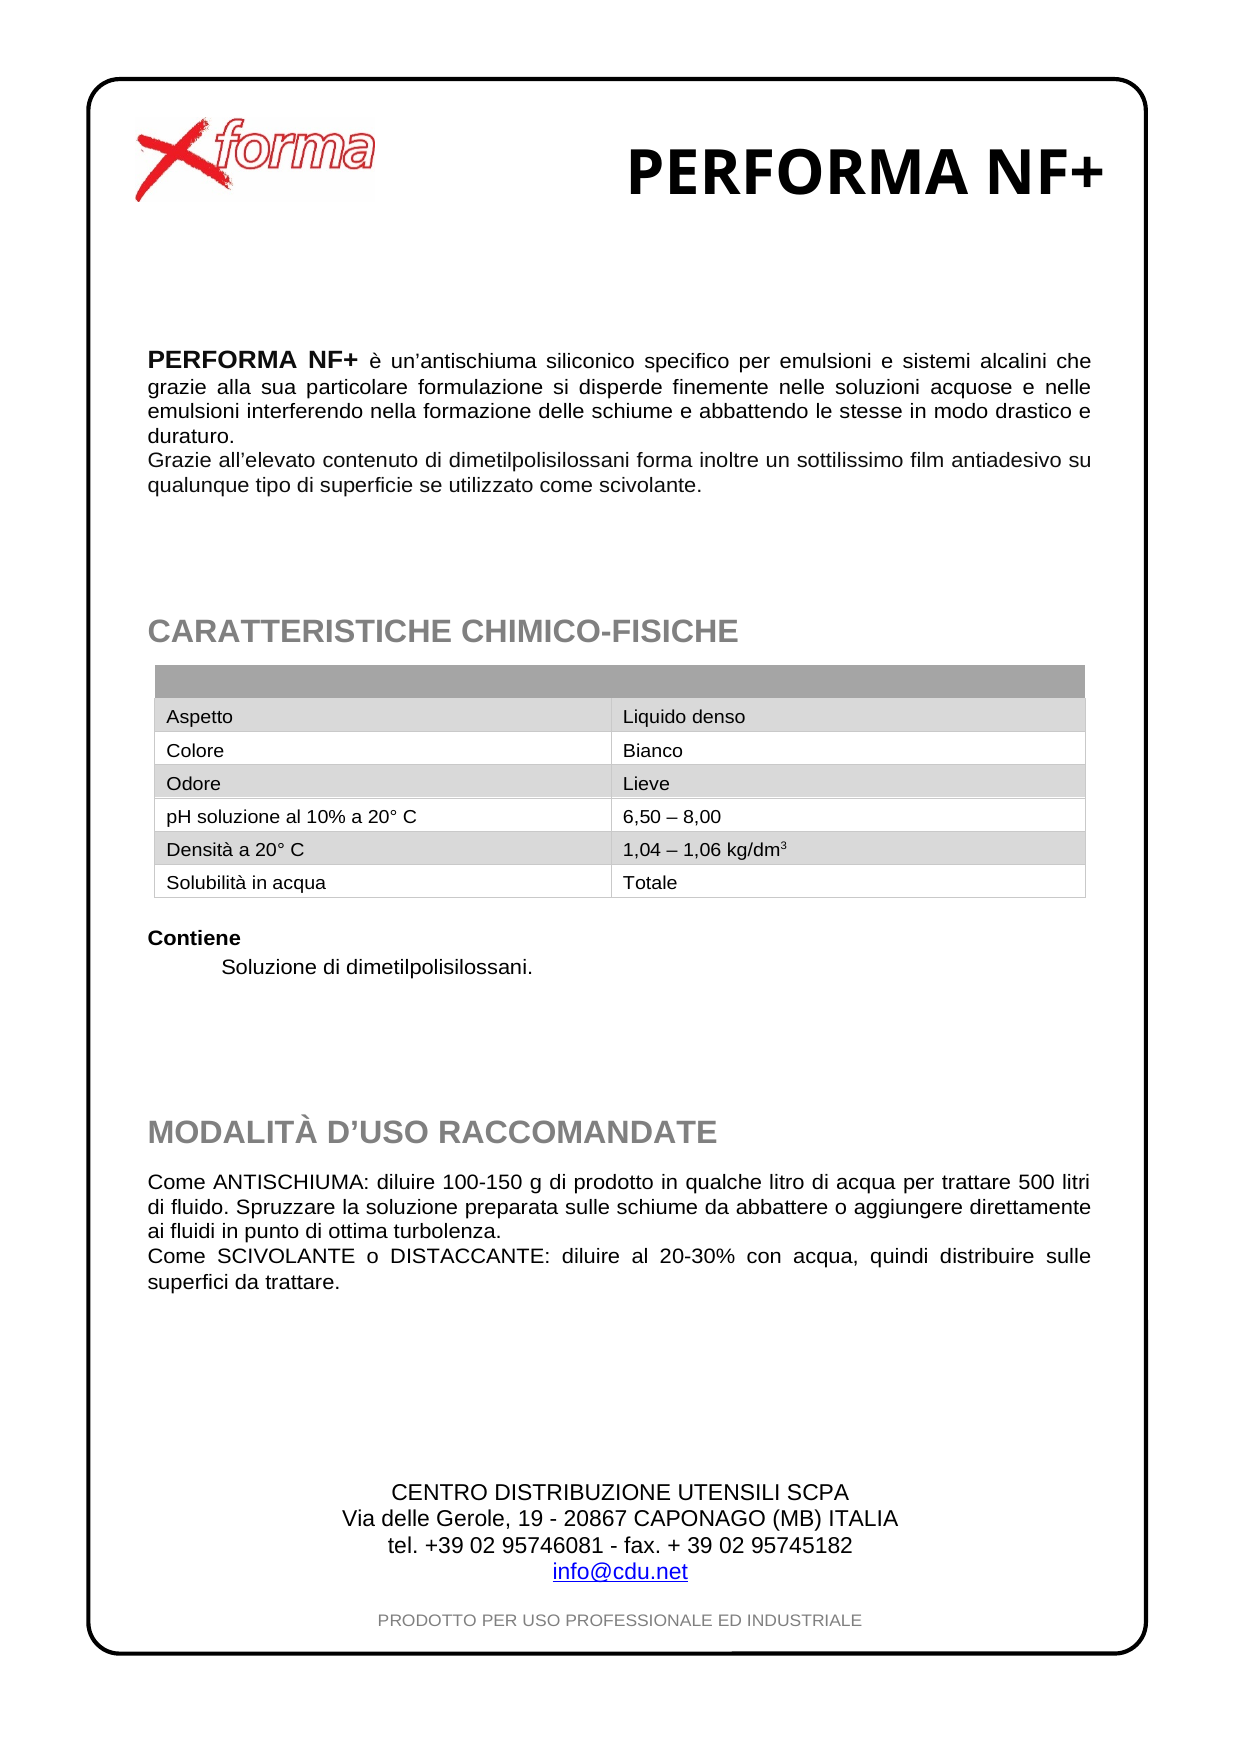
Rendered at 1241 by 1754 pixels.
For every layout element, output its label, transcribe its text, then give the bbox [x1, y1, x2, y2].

text Via delle Gerole, 19 - 20867 CAPONAGO (MB) ITALIA [135, 1505, 1105, 1532]
text Come ANTISCHIUMA: diluire 100-150 g di prodotto in qualche litro di acqua per trattare 500 litri di fluido. Spruzzare la soluzione preparata sulle schiume da abbattere o aggiungere direttamente ai fluidi in punto di ottima turbolenza. [147, 1170, 1093, 1243]
text PERFORMA NF+ è un’antischiuma siliconico specifico per emulsioni e sistemi alcalini che grazie alla sua particolare formulazione si disperde finemente nelle soluzioni acquose e nelle emulsioni interferendo nella formazione delle schiume e abbattendo le stesse in modo drastico e duraturo. [147, 345, 1093, 448]
table_cell 1,04 – 1,06 kg/dm3 [612, 832, 1085, 864]
table_cell Aspetto [155, 698, 611, 731]
picture [135, 117, 375, 202]
text Soluzione di dimetilpolisilossani. [221, 955, 1105, 979]
table_cell 6,50 – 8,00 [612, 799, 1085, 831]
subtitle PERFORMA NF+ [519, 127, 1105, 212]
table_cell Colore [155, 732, 611, 764]
subtitle MODALITà D’USO RACCOMANDATE [147, 1113, 1105, 1150]
table_cell Densità a 20° C [155, 832, 611, 864]
text PRODOTTO PER USO PROFESSIONALE ED INDUSTRIALE [135, 1611, 1105, 1630]
table_header [155, 665, 1085, 698]
table_cell Lieve [612, 765, 1085, 797]
table_cell Totale [612, 865, 1085, 897]
table_cell Odore [155, 765, 611, 797]
table_cell Solubilità in acqua [155, 865, 611, 897]
table_cell Liquido denso [612, 698, 1085, 731]
text Come SCIVOLANTE o DISTACCANTE: diluire al 20-30% con acqua, quindi distribuire sulle superfici da trattare. [147, 1244, 1093, 1293]
table_cell pH soluzione al 10% a 20° C [155, 799, 611, 831]
text Grazie all’elevato contenuto di dimetilpolisilossani forma inoltre un sottilissimo film antiadesivo su qualunque tipo di superficie se utilizzato come scivolante. [147, 448, 1093, 497]
table_cell Bianco [612, 732, 1085, 764]
subtitle CARATTERISTICHE CHIMICO-FISICHE [147, 612, 1105, 649]
text CENTRO DISTRIBUZIONE UTENSILI SCPA [135, 1479, 1105, 1505]
text info@cdu.net [135, 1558, 1105, 1584]
subtitle Contiene [147, 926, 1105, 950]
text tel. +39 02 95746081 - fax. + 39 02 95745182 [135, 1532, 1105, 1558]
